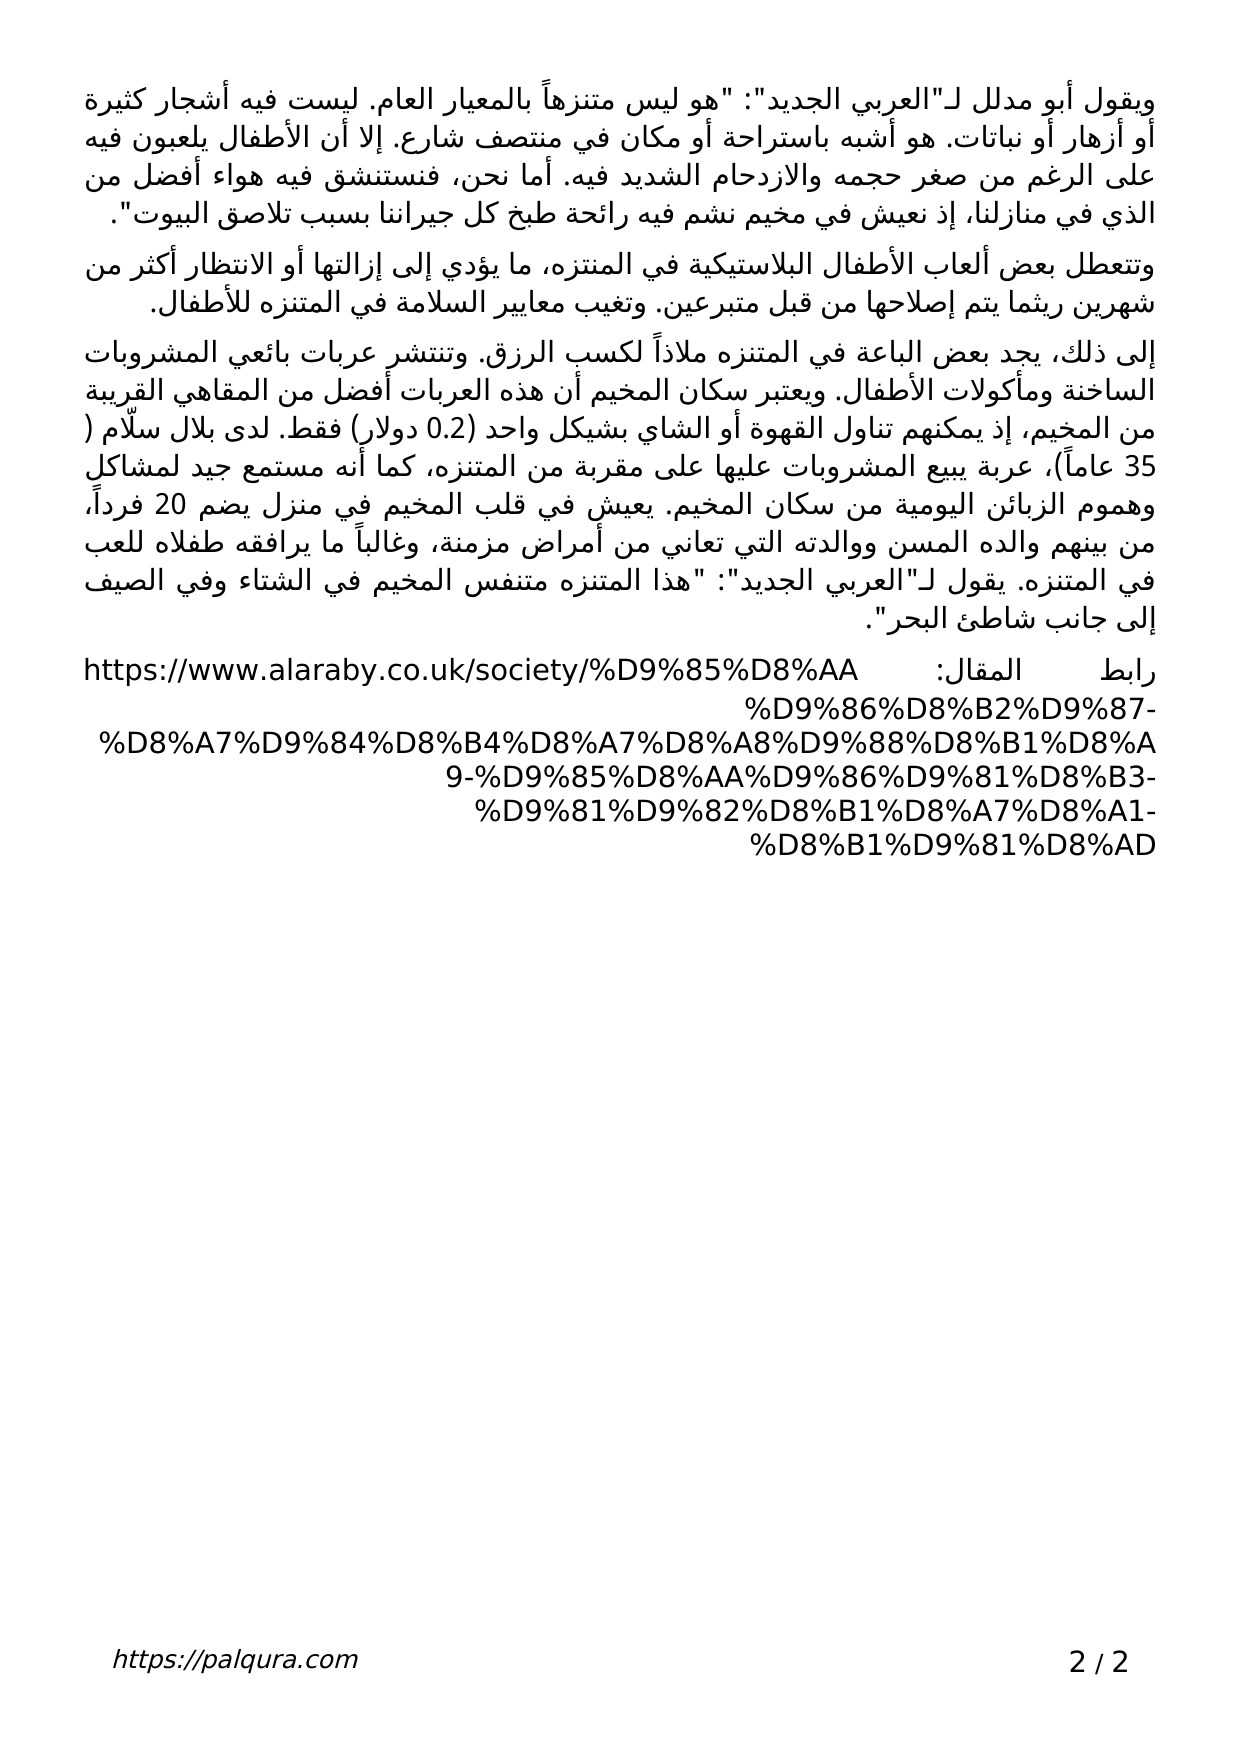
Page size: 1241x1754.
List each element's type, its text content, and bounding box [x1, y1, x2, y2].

text رابط المقال: https://www.alaraby.co.uk/society/%D9%85%D8%AA%D9%86%D8%B2%D9%87-%D8%A7%D9%84%D8%B4%D8%A7%D8%A8%D9%88%D8%B1%D8%A9-%D9%85%D8%AA%D9%86%D9%81%D8%B3-%D9%81%D9%82%D8%B1%D8%A7%D8%A1-%D8%B1%D9%81%D8%AD [83, 653, 1157, 867]
text وتتعطل بعض ألعاب الأطفال البلاستيكية في المنتزه، ما يؤدي إلى إزالتها أو الانتظار أكثر من شهرين ريثما يتم إصلاحها من قبل متبرعين. وتغيب معايير السلامة في المتنزه للأطفال. [83, 248, 1157, 324]
text ويقول أبو مدلل لـ"العربي الجديد": "هو ليس متنزهاً بالمعيار العام. ليست فيه أشجار كثيرة أو أزهار أو نباتات. هو أشبه باستراحة أو مكان في منتصف شارع. إلا أن الأطفال يلعبون فيه على الرغم من صغر حجمه والازدحام الشديد فيه. أما نحن، فنستنشق فيه هواء أفضل من الذي في منازلنا، إذ نعيش في مخيم نشم فيه رائحة طبخ كل جيراننا بسبب تلاصق البيوت". [83, 83, 1157, 235]
text إلى ذلك، يجد بعض الباعة في المتنزه ملاذاً لكسب الرزق. وتنتشر عربات بائعي المشروبات الساخنة ومأكولات الأطفال. ويعتبر سكان المخيم أن هذه العربات أفضل من المقاهي القريبة من المخيم، إذ يمكنهم تناول القهوة أو الشاي بشيكل واحد (0.2 دولار) فقط. لدى بلال سلّام (35 عاماً)، عربة يبيع المشروبات عليها على مقربة من المتنزه، كما أنه مستمع جيد لمشاكل وهموم الزبائن اليومية من سكان المخيم. يعيش في قلب المخيم في منزل يضم 20 فرداً، من بينهم والده المسن ووالدته التي تعاني من أمراض مزمنة، وغالباً ما يرافقه طفلاه للعب في المتنزه. يقول لـ"العربي الجديد": "هذا المتنزه متنفس المخيم في الشتاء وفي الصيف إلى جانب شاطئ البحر". [83, 336, 1157, 641]
